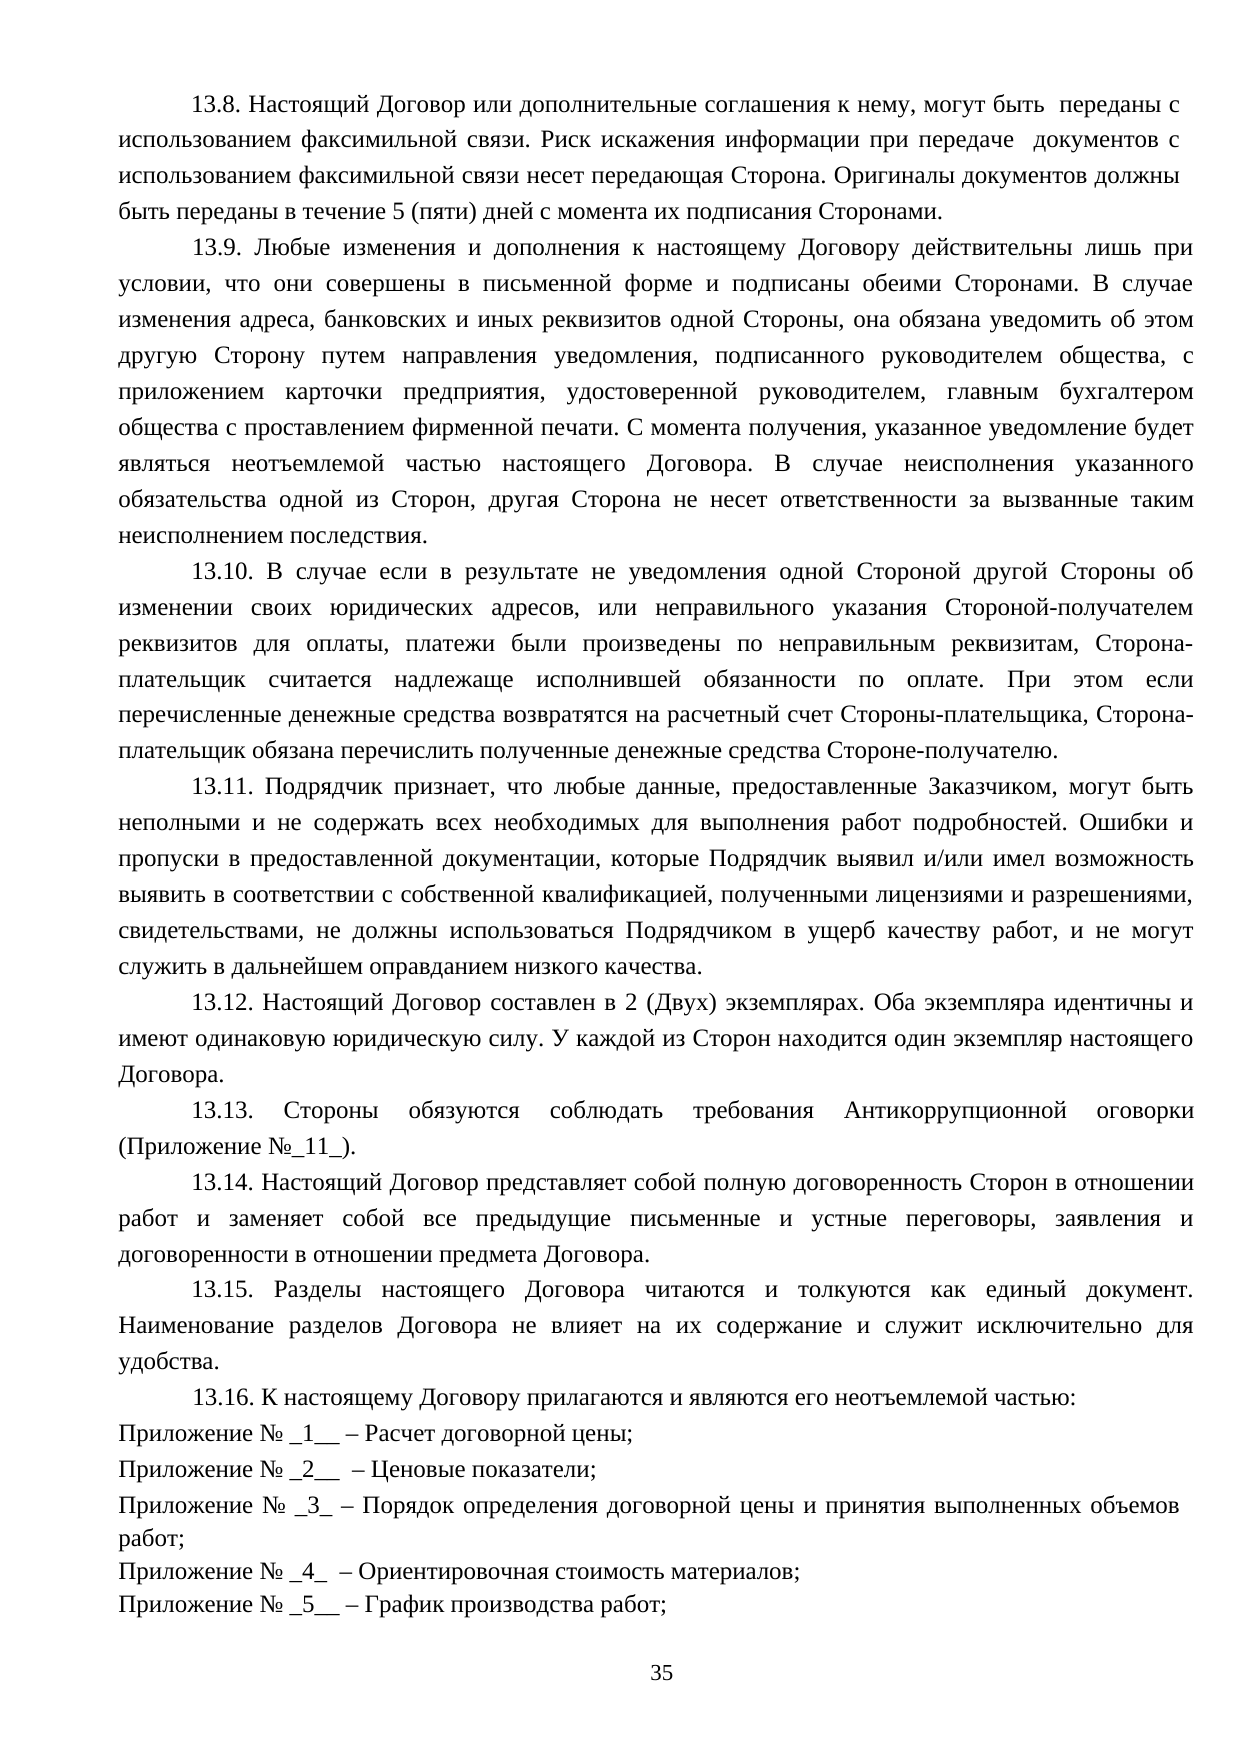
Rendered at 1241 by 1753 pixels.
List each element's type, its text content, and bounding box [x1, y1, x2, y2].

text Приложение № _4_ – Ориентировочная стоимость материалов; [118, 1556, 1181, 1585]
text 13.15. Разделы настоящего Договора читаются и толкуются как единый документ. Наименование разделов Договора не влияет на их содержание и служит исключительно для удобства. [118, 1274, 1195, 1375]
text 13.9. Любые изменения и дополнения к настоящему Договору действительны лишь при условии, что они совершены в письменной форме и подписаны обеими Сторонами. В случае изменения адреса, банковских и иных реквизитов одной Стороны, она обязана уведомить об этом другую Сторону путем направления уведомления, подписанного руководителем общества, с приложением карточки предприятия, удостоверенной руководителем, главным бухгалтером общества с проставлением фирменной печати. С момента получения, указанное уведомление будет являться неотъемлемой частью настоящего Договора. В случае неисполнения указанного обязательства одной из Сторон, другая Сторона не несет ответственности за вызванные таким неисполнением последствия. [118, 232, 1195, 549]
text 13.11. Подрядчик признает, что любые данные, предоставленные Заказчиком, могут быть неполными и не содержать всех необходимых для выполнения работ подробностей. Ошибки и пропуски в предоставленной документации, которые Подрядчик выявил и/или имел возможность выявить в соответствии с собственной квалификацией, полученными лицензиями и разрешениями, свидетельствами, не должны использоваться Подрядчиком в ущерб качеству работ, и не могут служить в дальнейшем оправданием низкого качества. [118, 771, 1195, 980]
text 13.8. Настоящий Договор или дополнительные соглашения к нему, могут быть переданы с использованием факсимильной связи. Риск искажения информации при передаче документов с использованием факсимильной связи несет передающая Сторона. Оригиналы документов должны быть переданы в течение 5 (пяти) дней с момента их подписания Сторонами. [118, 89, 1181, 225]
text 13.13. Стороны обязуются соблюдать требования Антикоррупционной оговорки (Приложение №_11_). [118, 1095, 1195, 1159]
text 13.16. К настоящему Договору прилагаются и являются его неотъемлемой частью: [118, 1382, 1181, 1411]
text 13.14. Настоящий Договор представляет собой полную договоренность Сторон в отношении работ и заменяет собой все предыдущие письменные и устные переговоры, заявления и договоренности в отношении предмета Договора. [118, 1167, 1195, 1267]
text 13.12. Настоящий Договор составлен в 2 (Двух) экземплярах. Оба экземпляра идентичны и имеют одинаковую юридическую силу. У каждой из Сторон находится один экземпляр настоящего Договора. [118, 987, 1195, 1088]
text 13.10. В случае если в результате не уведомления одной Стороной другой Стороны об изменении своих юридических адресов, или неправильного указания Стороной-получателем реквизитов для оплаты, платежи были произведены по неправильным реквизитам, Сторона-плательщик считается надлежаще исполнившей обязанности по оплате. При этом если перечисленные денежные средства возвратятся на расчетный счет Стороны-плательщика, Сторона-плательщик обязана перечислить полученные денежные средства Стороне-получателю. [118, 556, 1195, 764]
text Приложение № _5__ – График производства работ; [118, 1589, 1181, 1618]
text Приложение № _1__ – Расчет договорной цены; [118, 1418, 1181, 1447]
text Приложение № _3_ – Порядок определения договорной цены и принятия выполненных объемов работ; [118, 1490, 1181, 1552]
text Приложение № _2__ – Ценовые показатели; [118, 1454, 1181, 1483]
